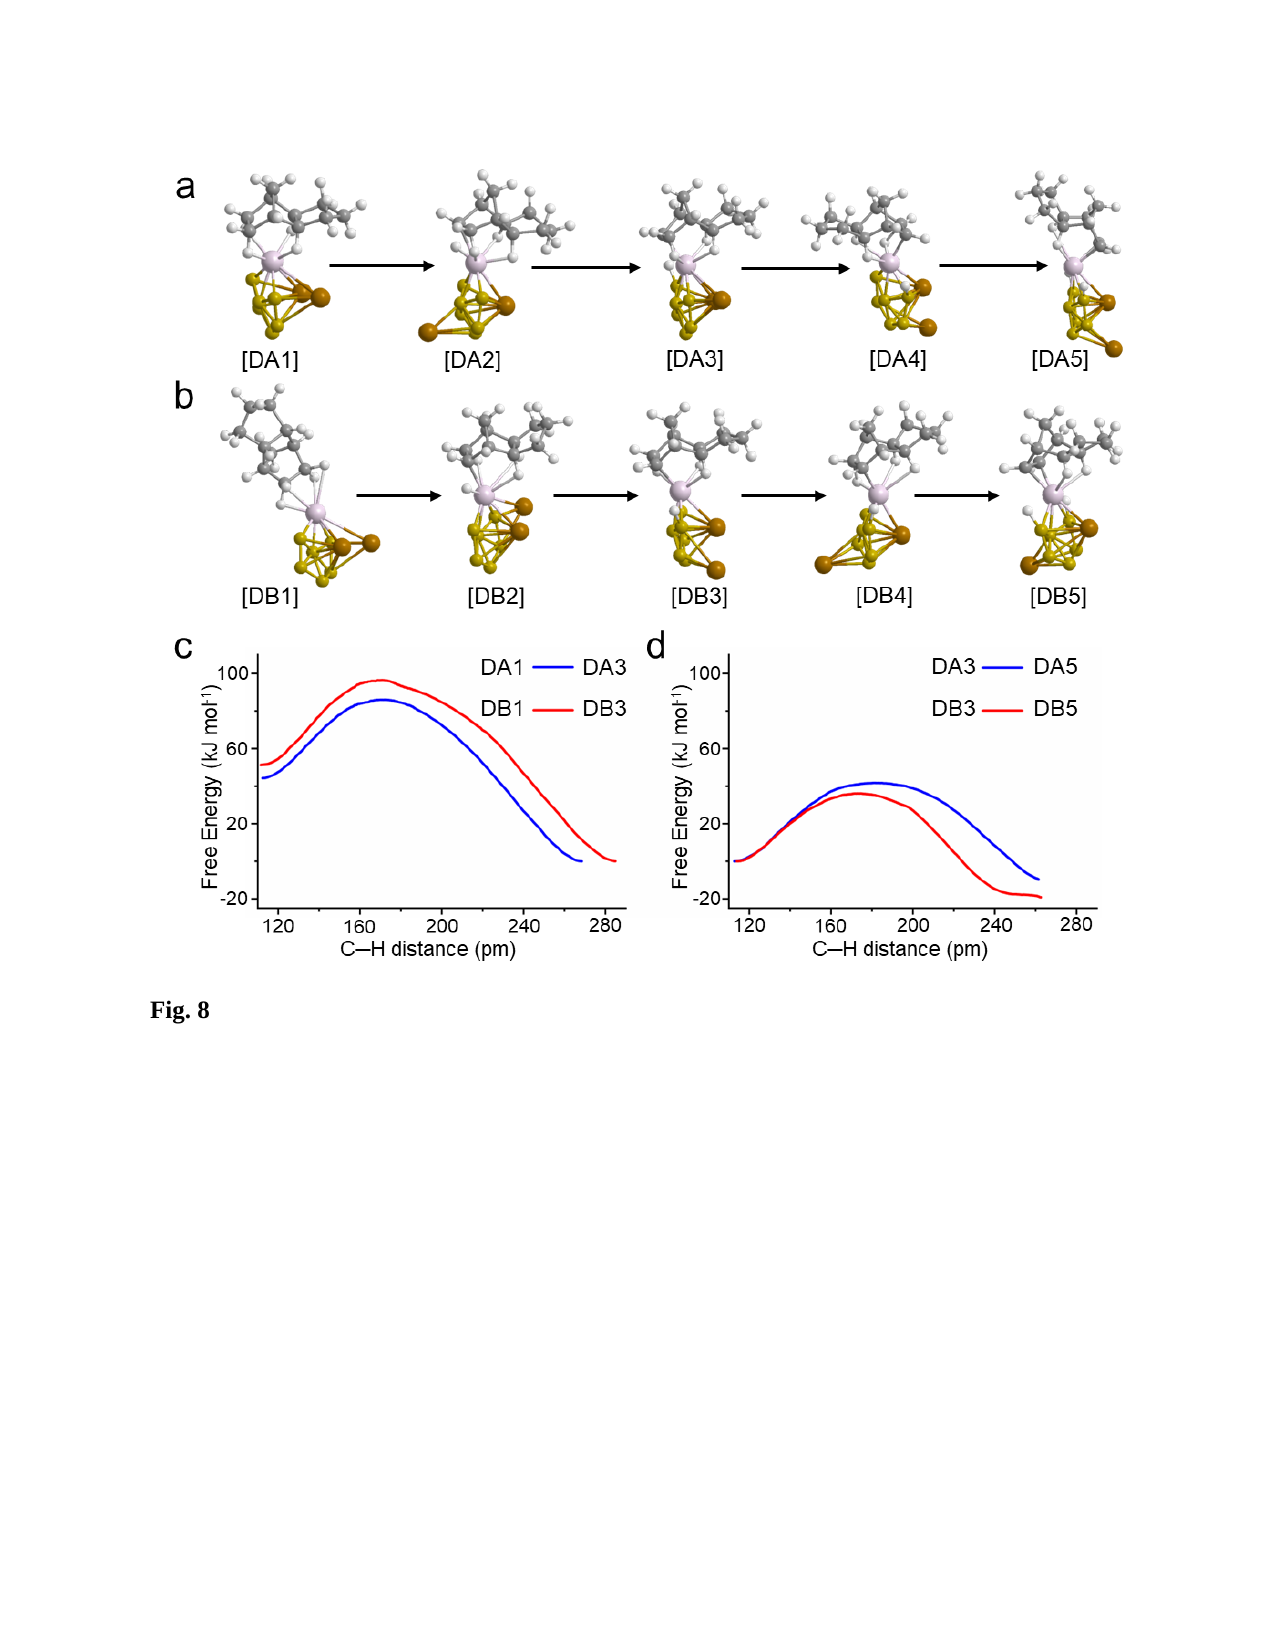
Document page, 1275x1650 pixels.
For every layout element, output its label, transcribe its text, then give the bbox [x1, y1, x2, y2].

picture [150, 150, 1125, 974]
text Fig. 8 [150, 995, 1125, 1024]
